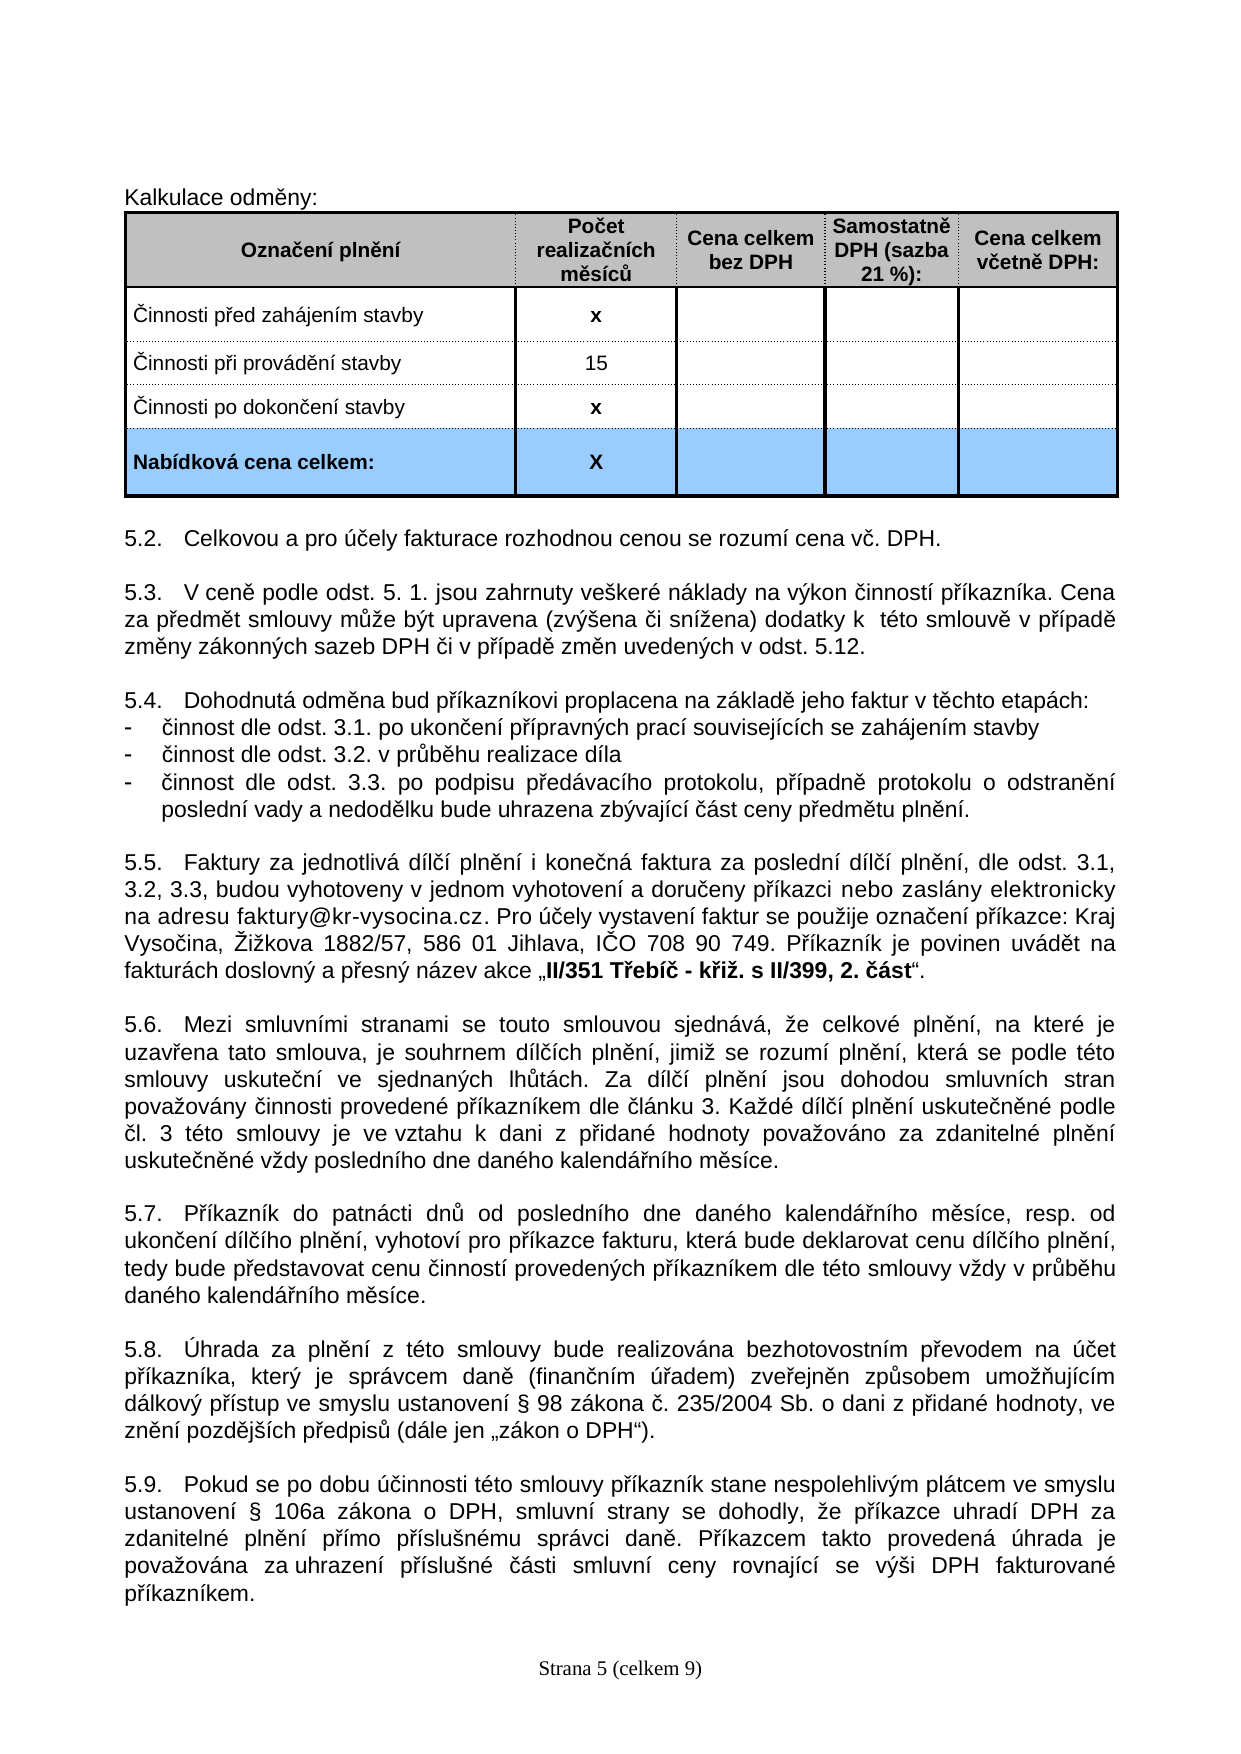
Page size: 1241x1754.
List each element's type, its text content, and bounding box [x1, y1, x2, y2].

table_cell [678, 288, 823, 341]
table_cell x [517, 288, 675, 341]
list Celkovou a pro účely fakturace rozhodnou cenou se rozumí cena vč. DPH. [124, 524, 1116, 552]
list Úhrada za plnění z této smlouvy bude realizována bezhotovostním převodem na účet příkazníka, který je správcem daně (finančním úřadem) zveřejněn způsobem umožňujícím dálkový přístup ve smyslu ustanovení § 98 zákona č. 235/2004 Sb. o dani z přidané hodnoty, ve znění pozdějších předpisů (dále jen „zákon o DPH“). [124, 1336, 1116, 1444]
list Mezi smluvními stranami se touto smlouvou sjednává, že celkové plnění, na které je uzavřena tato smlouva, je souhrnem dílčích plnění, jimiž se rozumí plnění, která se podle této smlouvy uskuteční ve sjednaných lhůtách. Za dílčí plnění jsou dohodou smluvních stran považovány činnosti provedené příkazníkem dle článku 3. Každé dílčí plnění uskutečněné podle čl. 3 této smlouvy je ve vztahu k dani z přidané hodnoty považováno za zdanitelné plnění uskutečněné vždy posledního dne daného kalendářního měsíce. [124, 1011, 1116, 1174]
text Kalkulace odměny: [124, 184, 1116, 211]
list Pokud se po dobu účinnosti této smlouvy příkazník stane nespolehlivým plátcem ve smyslu ustanovení § 106a zákona o DPH, smluvní strany se dohodly, že příkazce uhradí DPH za zdanitelné plnění přímo příslušnému správci daně. Příkazcem takto provedená úhrada je považována za uhrazení příslušné části smluvní ceny rovnající se výši DPH fakturované příkazníkem. [124, 1471, 1116, 1606]
list Dohodnutá odměna bud příkazníkovi proplacena na základě jeho faktur v těchto etapách: [124, 687, 1116, 714]
table_cell Činnosti při provádění stavby [127, 341, 514, 384]
list V ceně podle odst. 5. 1. jsou zahrnuty veškeré náklady na výkon činností příkazníka. Cena za předmět smlouvy může být upravena (zvýšena či snížena) dodatky k této smlouvě v případě změny zákonných sazeb DPH či v případě změn uvedených v odst. 5.12. [124, 579, 1116, 660]
table_header Cena celkem včetně DPH: [958, 214, 1116, 286]
table_cell [960, 428, 1116, 494]
table_header Označení plnění [127, 214, 515, 286]
table_cell X [517, 428, 675, 494]
list Příkazník do patnácti dnů od posledního dne daného kalendářního měsíce, resp. od ukončení dílčího plnění, vyhotoví pro příkazce fakturu, která bude deklarovat cenu dílčího plnění, tedy bude představovat cenu činností provedených příkazníkem dle této smlouvy vždy v průběhu daného kalendářního měsíce. [124, 1200, 1116, 1308]
table_cell 15 [517, 341, 675, 384]
table_cell [678, 341, 823, 384]
table_cell [827, 288, 957, 341]
table_cell x [517, 384, 675, 428]
table_cell [678, 428, 823, 494]
table_cell [827, 341, 957, 384]
table_cell [678, 384, 823, 428]
table_header Počet realizačních měsíců [515, 214, 677, 286]
table_cell Činnosti před zahájením stavby [127, 288, 514, 341]
list činnost dle odst. 3.2. v průběhu realizace díla [124, 741, 1116, 768]
table_cell [960, 341, 1116, 384]
list činnost dle odst. 3.1. po ukončení přípravných prací souvisejících se zahájením stavby [124, 714, 1116, 741]
table_header Cena celkem bez DPH [677, 214, 825, 286]
table_header Samostatně DPH (sazba 21 %): [825, 214, 958, 286]
table_cell [960, 384, 1116, 428]
table_cell Nabídková cena celkem: [127, 428, 514, 494]
list Faktury za jednotlivá dílčí plnění i konečná faktura za poslední dílčí plnění, dle odst. 3.1, 3.2, 3.3, budou vyhotoveny v jednom vyhotovení a doručeny příkazci nebo zaslány elektronicky na adresu faktury@kr-vysocina.cz. Pro účely vystavení faktur se použije označení příkazce: Kraj Vysočina, Žižkova 1882/57, 586 01 Jihlava, IČO 708 90 749. Příkazník je povinen uvádět na fakturách doslovný a přesný název akce „II/351 Třebíč - křiž. s II/399, 2. část“. [124, 849, 1116, 984]
table_cell Činnosti po dokončení stavby [127, 384, 514, 428]
table_cell [827, 428, 957, 494]
list činnost dle odst. 3.3. po podpisu předávacího protokolu, případně protokolu o odstranění poslední vady a nedodělku bude uhrazena zbývající část ceny předmětu plnění. [124, 768, 1116, 822]
table_cell [960, 288, 1116, 341]
table_cell [827, 384, 957, 428]
